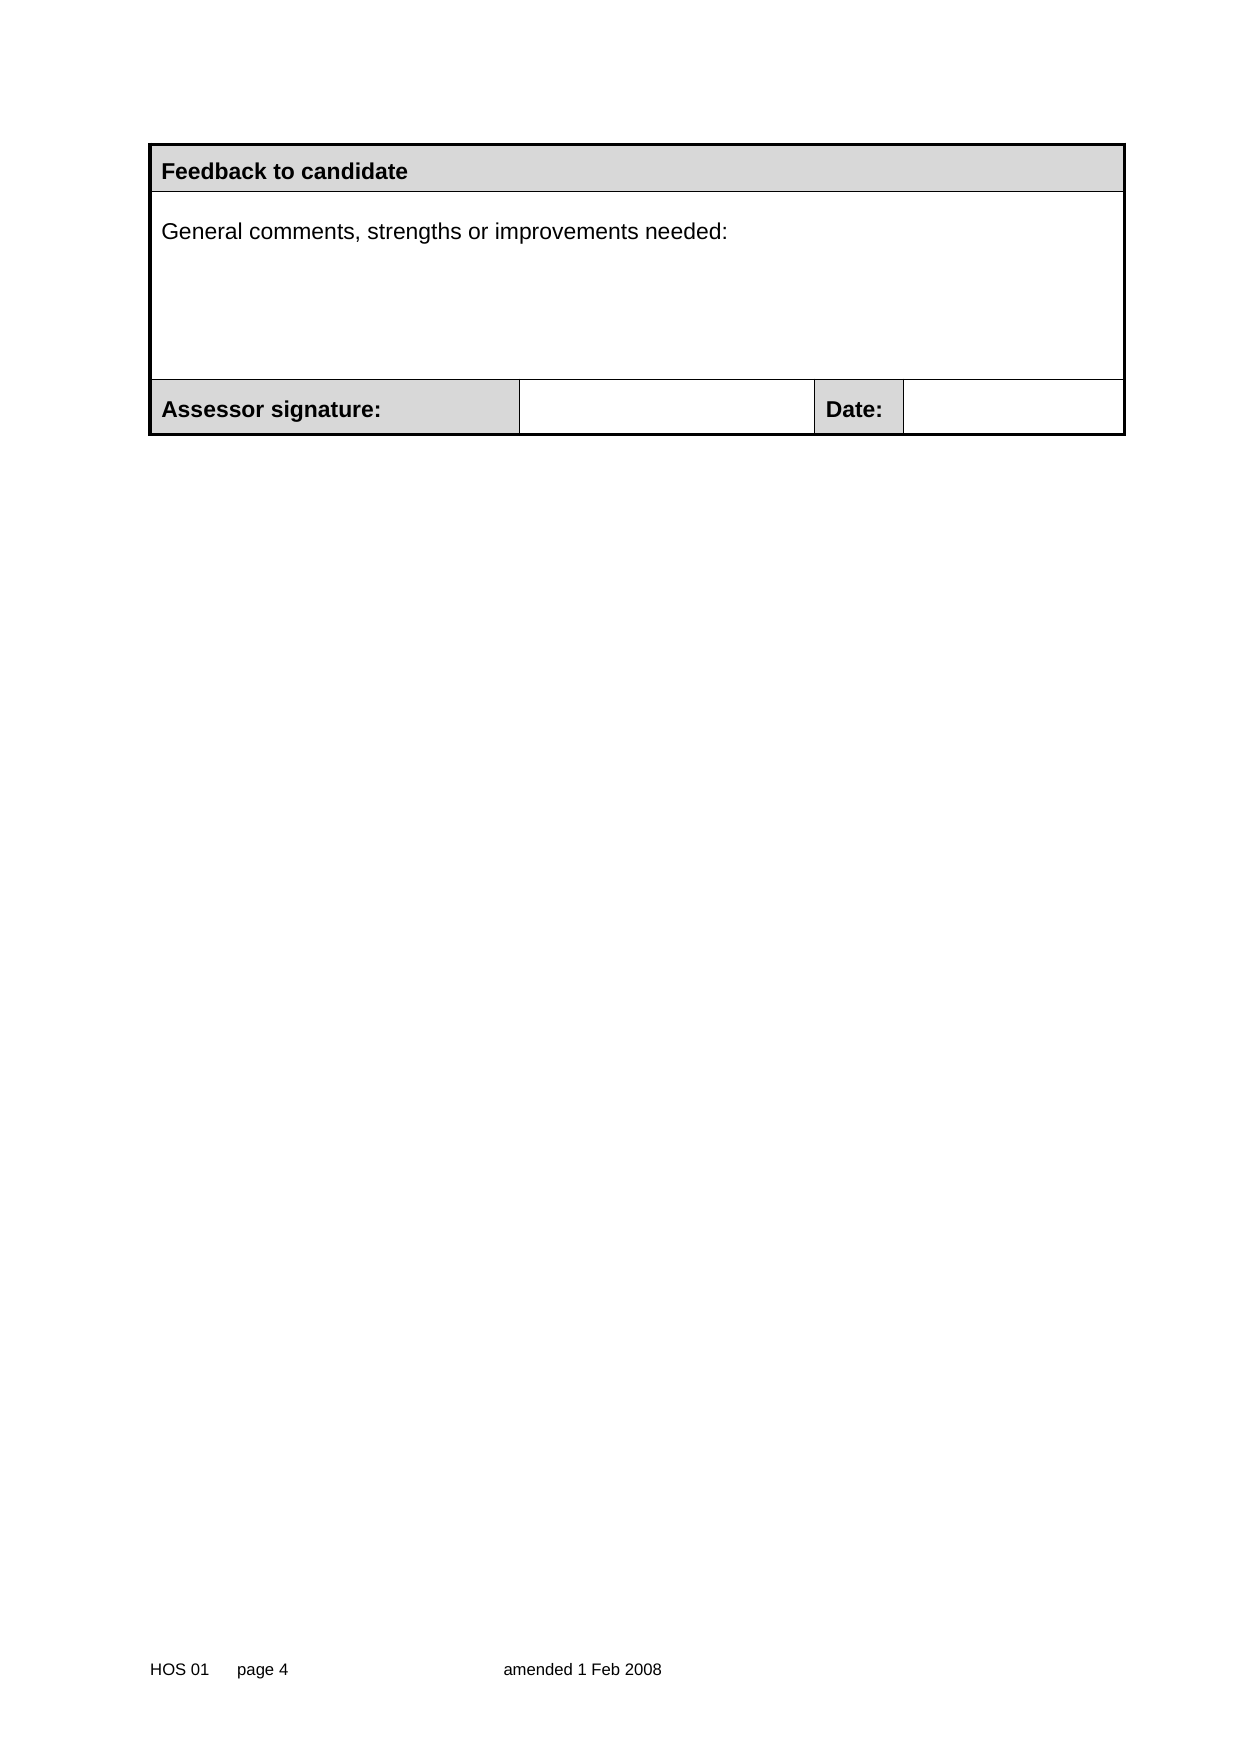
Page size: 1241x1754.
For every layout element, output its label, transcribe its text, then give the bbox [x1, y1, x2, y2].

table_cell Assessor signature: [152, 380, 519, 433]
table_cell [520, 380, 814, 433]
table_header Feedback to candidate [152, 146, 1123, 191]
table_cell Date: [815, 380, 903, 433]
table_cell [904, 380, 1123, 433]
table_cell General comments, strengths or improvements needed: [152, 192, 1123, 378]
